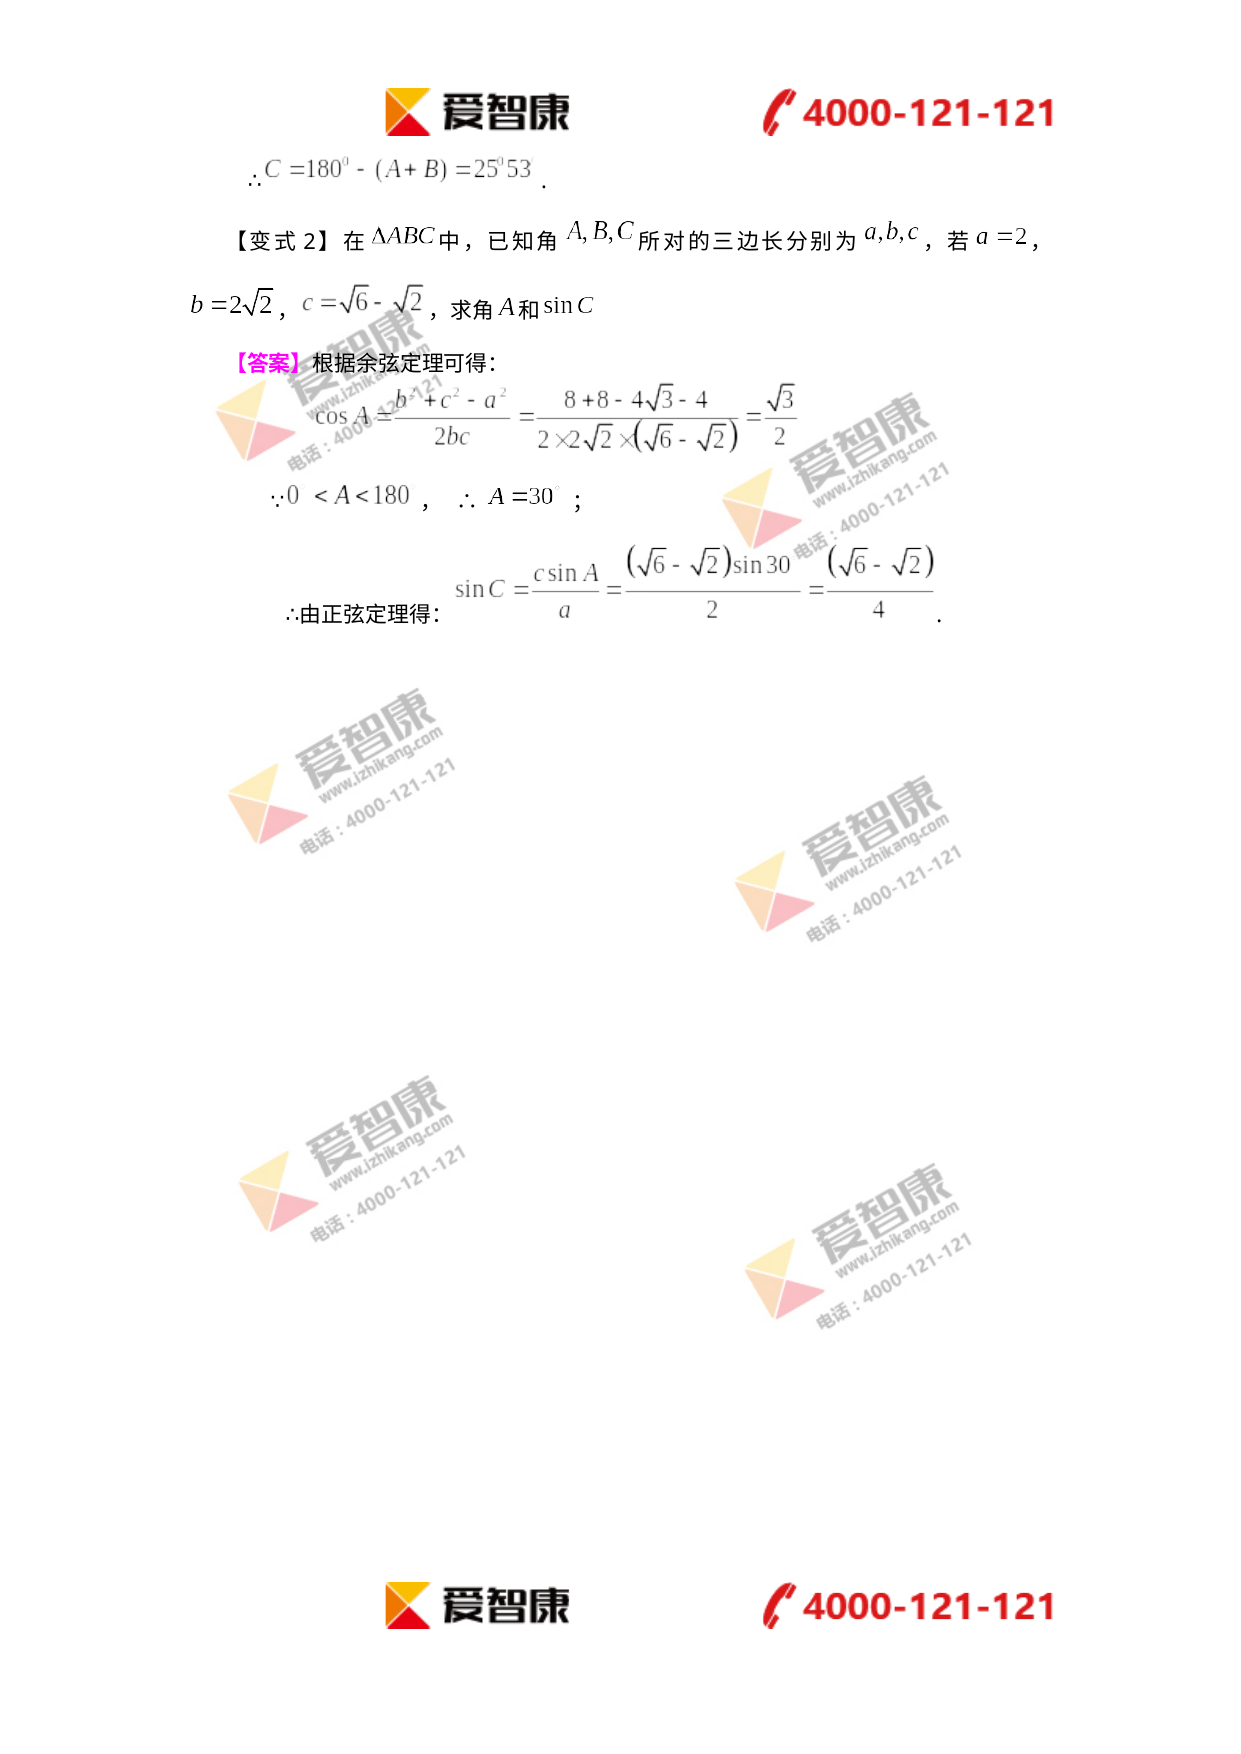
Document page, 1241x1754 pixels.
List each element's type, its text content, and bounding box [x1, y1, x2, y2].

text ∴由正弦定理得：. [220, 541, 1053, 638]
picture [645, 378, 1029, 476]
text 【变式2】在中，已知角所对的三边长分别为，若，，，求角和 [187, 216, 1053, 346]
picture [151, 631, 536, 912]
text ∴. [187, 151, 1053, 216]
picture [385, 1582, 570, 1629]
picture [139, 247, 523, 529]
picture [658, 718, 1042, 1000]
picture [162, 1018, 546, 1300]
picture [762, 1582, 1053, 1629]
picture [668, 1106, 1052, 1387]
text 【答案】根据余弦定理可得： [187, 346, 1053, 378]
picture [385, 88, 570, 136]
text ∵， ∴ ； [187, 476, 1053, 541]
picture [762, 88, 1053, 136]
